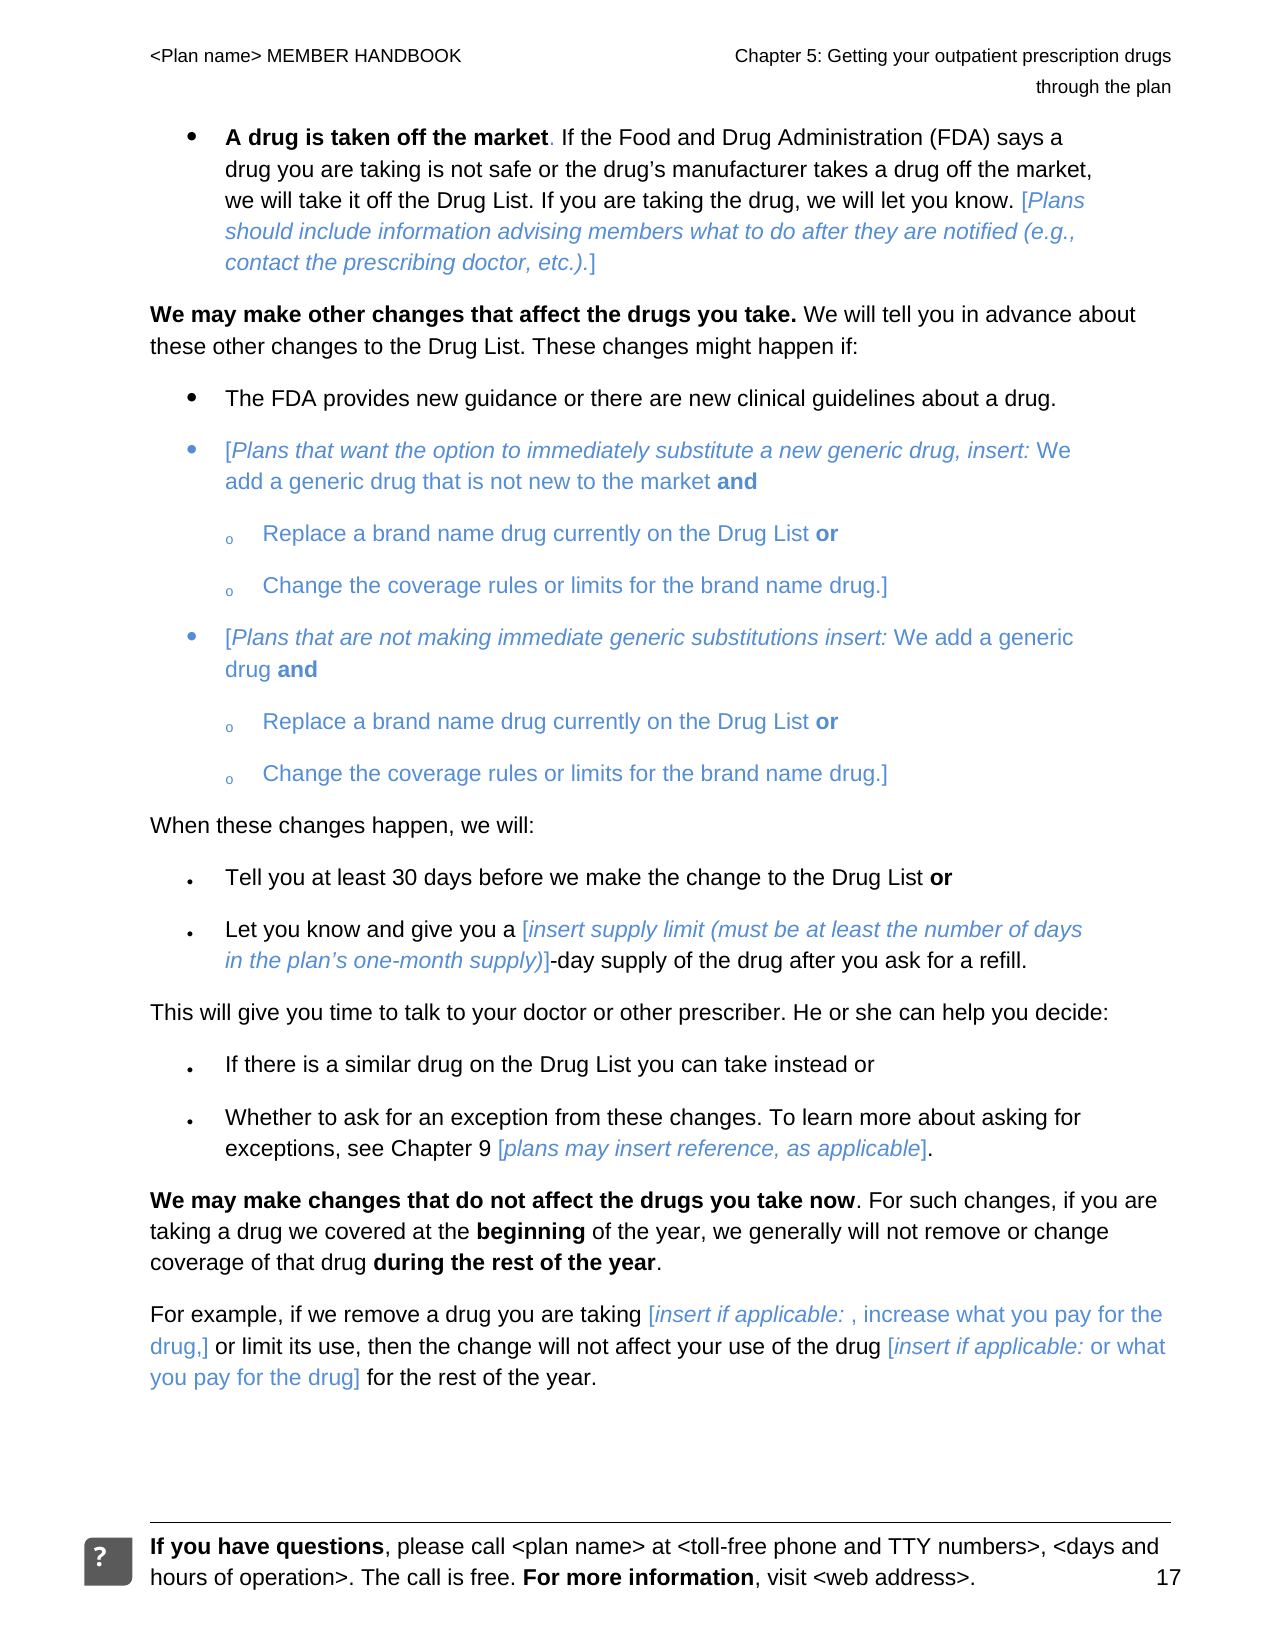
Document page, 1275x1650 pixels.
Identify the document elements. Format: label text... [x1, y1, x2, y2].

list A drug is taken off the market. If the Food and Drug Administration (FDA) says a drug you are taking is not safe or the drug’s manufacturer takes a drug off the market, we will take it off the Drug List. If you are taking the drug, we will let you know. [Plans should include information advising members what to do after they are notified (e.g., contact the prescribing doctor, etc.).] [187, 121, 1096, 277]
list [Plans that are not making immediate generic substitutions insert: We add a generic drug and [187, 621, 1096, 683]
list [Plans that want the option to immediately substitute a new generic drug, insert: We add a generic drug that is not new to the market and [187, 433, 1096, 496]
text We may make changes that do not affect the drugs you take now. For such changes, if you are taking a drug we covered at the beginning of the year, we generally will not remove or change coverage of that drug during the rest of the year. [150, 1183, 1171, 1277]
list Change the coverage rules or limits for the brand name drug.] [225, 756, 1096, 787]
text This will give you time to talk to your doctor or other prescriber. He or she can help you decide: [150, 996, 1171, 1027]
list Whether to ask for an exception from these changes. To learn more about asking for exceptions, see Chapter 9 [plans may insert reference, as applicable]. [187, 1100, 1096, 1162]
text When these changes happen, we will: [150, 808, 1171, 839]
text For example, if we remove a drug you are taking [insert if applicable: , increase what you pay for the drug,] or limit its use, then the change will not affect your use of the drug [insert if applicable: or what you pay for the drug] for the rest of the year. [150, 1298, 1171, 1392]
list If there is a similar drug on the Drug List you can take instead or [187, 1048, 1096, 1079]
list Replace a brand name drug currently on the Drug List or [225, 517, 1096, 548]
text We may make other changes that affect the drugs you take. We will tell you in advance about these other changes to the Drug List. These changes might happen if: [150, 298, 1171, 360]
list Change the coverage rules or limits for the brand name drug.] [225, 569, 1096, 600]
list The FDA provides new guidance or there are new clinical guidelines about a drug. [187, 381, 1096, 412]
list Tell you at least 30 days before we make the change to the Drug List or [187, 860, 1096, 892]
list Replace a brand name drug currently on the Drug List or [225, 704, 1096, 735]
list Let you know and give you a [insert supply limit (must be at least the number of days in the plan’s one-month supply)]-day supply of the drug after you ask for a refill. [187, 912, 1096, 975]
